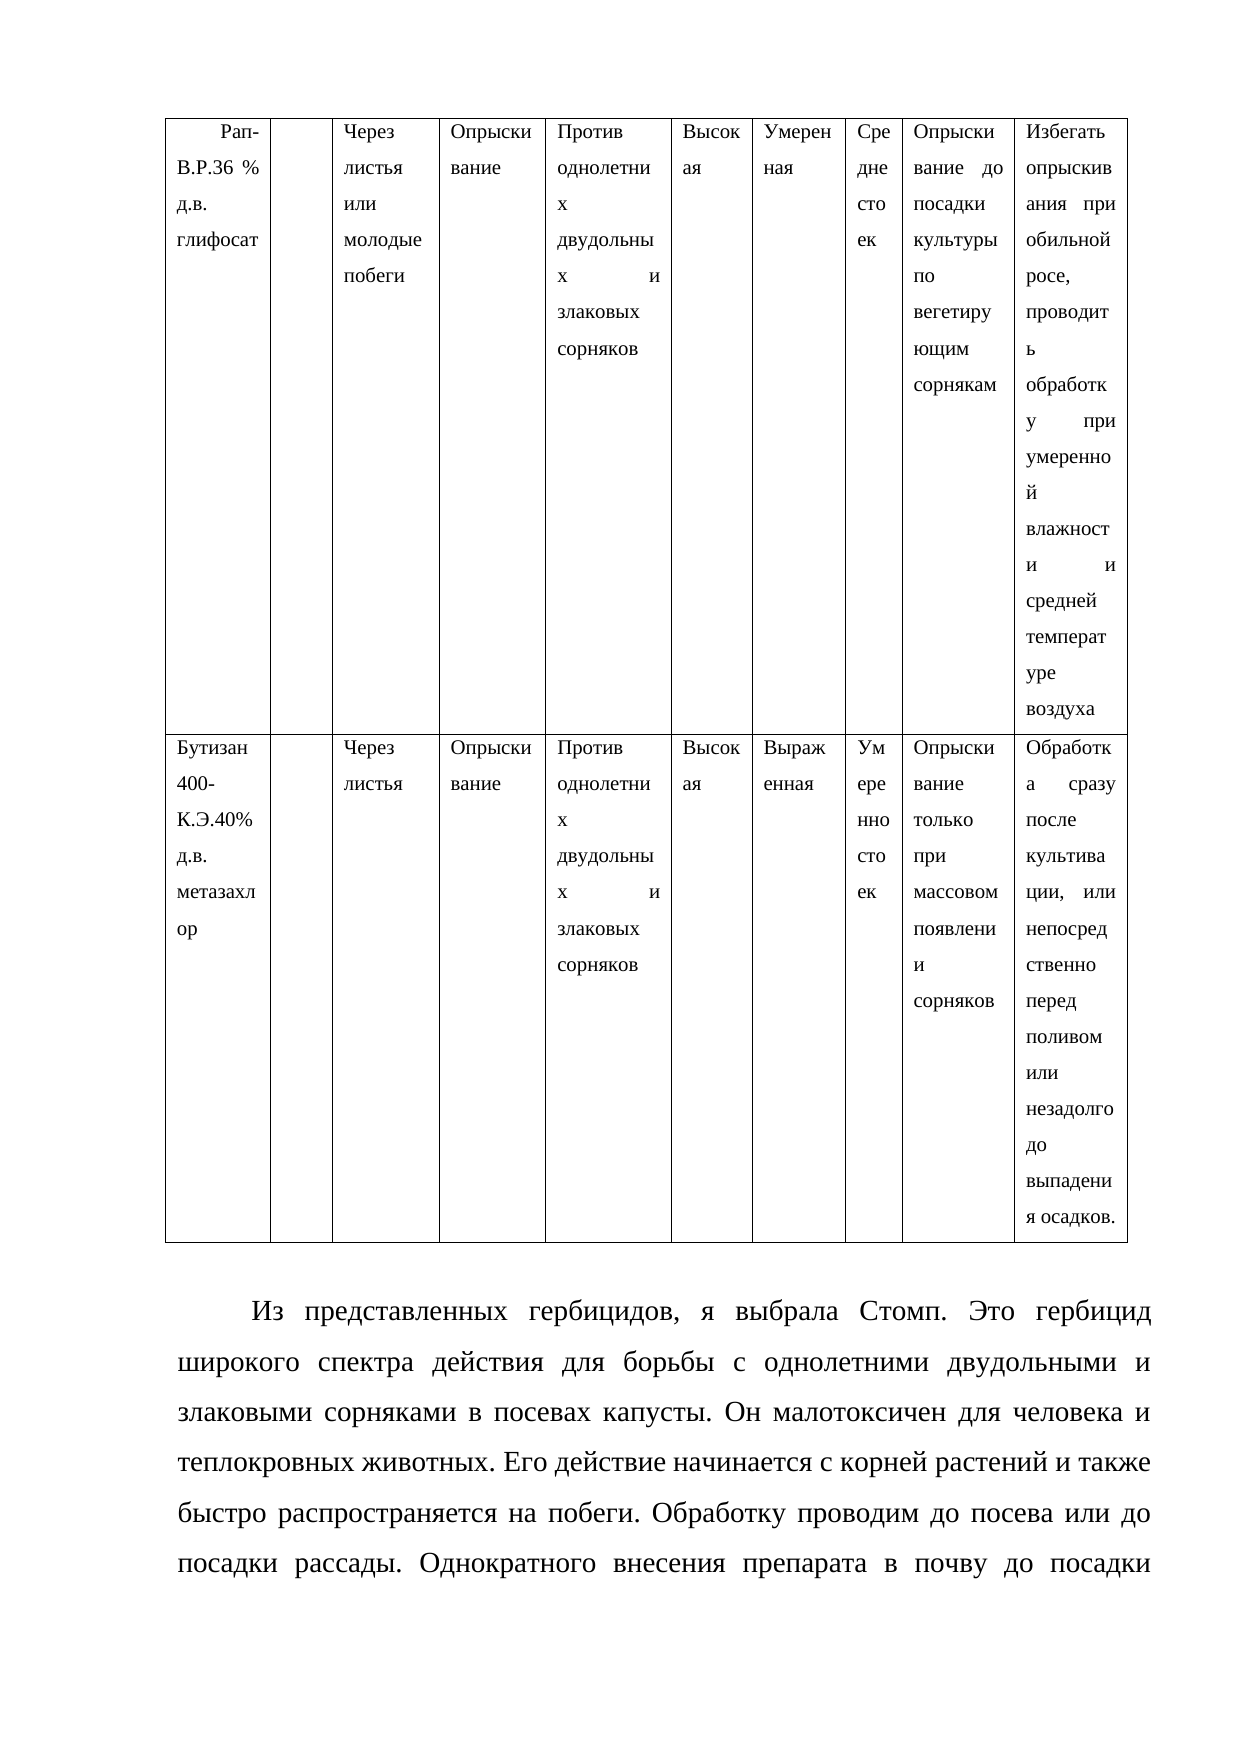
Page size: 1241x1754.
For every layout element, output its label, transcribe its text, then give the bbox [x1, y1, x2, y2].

table_cell [271, 119, 332, 734]
table_cell Опрыскивание до посадки культуры по вегетирующим сорнякам [903, 119, 1014, 734]
table_cell Против однолетних двудольных и злаковых сорняков [546, 119, 671, 734]
table_cell Умеренная [753, 119, 845, 734]
table_cell Среднестоек [846, 119, 902, 734]
table_cell Опрыскивание [440, 119, 545, 734]
table_cell [271, 735, 332, 1242]
table_cell Через листья или молодые побеги [333, 119, 439, 734]
table_cell Умеренностоек [846, 735, 902, 1242]
table_cell Высокая [672, 119, 752, 734]
table_cell Опрыскивание [440, 735, 545, 1242]
table_cell Через листья [333, 735, 439, 1242]
table_cell Бутизан 400-К.Э.40%д.в. метазахлор [166, 735, 270, 1242]
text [177, 1293, 1152, 1578]
table_cell Против однолетних двудольных и злаковых сорняков [546, 735, 671, 1242]
table_cell Высокая [672, 735, 752, 1242]
table_cell Избегать опрыскивания при обильной росе, проводить обработку при умеренной влажности и средней температуре воздуха [1015, 119, 1127, 734]
table_cell Опрыскивание только при массовом появлении сорняков [903, 735, 1014, 1242]
table_cell Рап- В.Р.36 % д.в. глифосат [166, 119, 270, 734]
table_cell Выраженная [753, 735, 845, 1242]
table_cell Обработка сразу после культивации, или непосредственно перед поливом или незадолго до выпадения осадков. [1015, 735, 1127, 1242]
